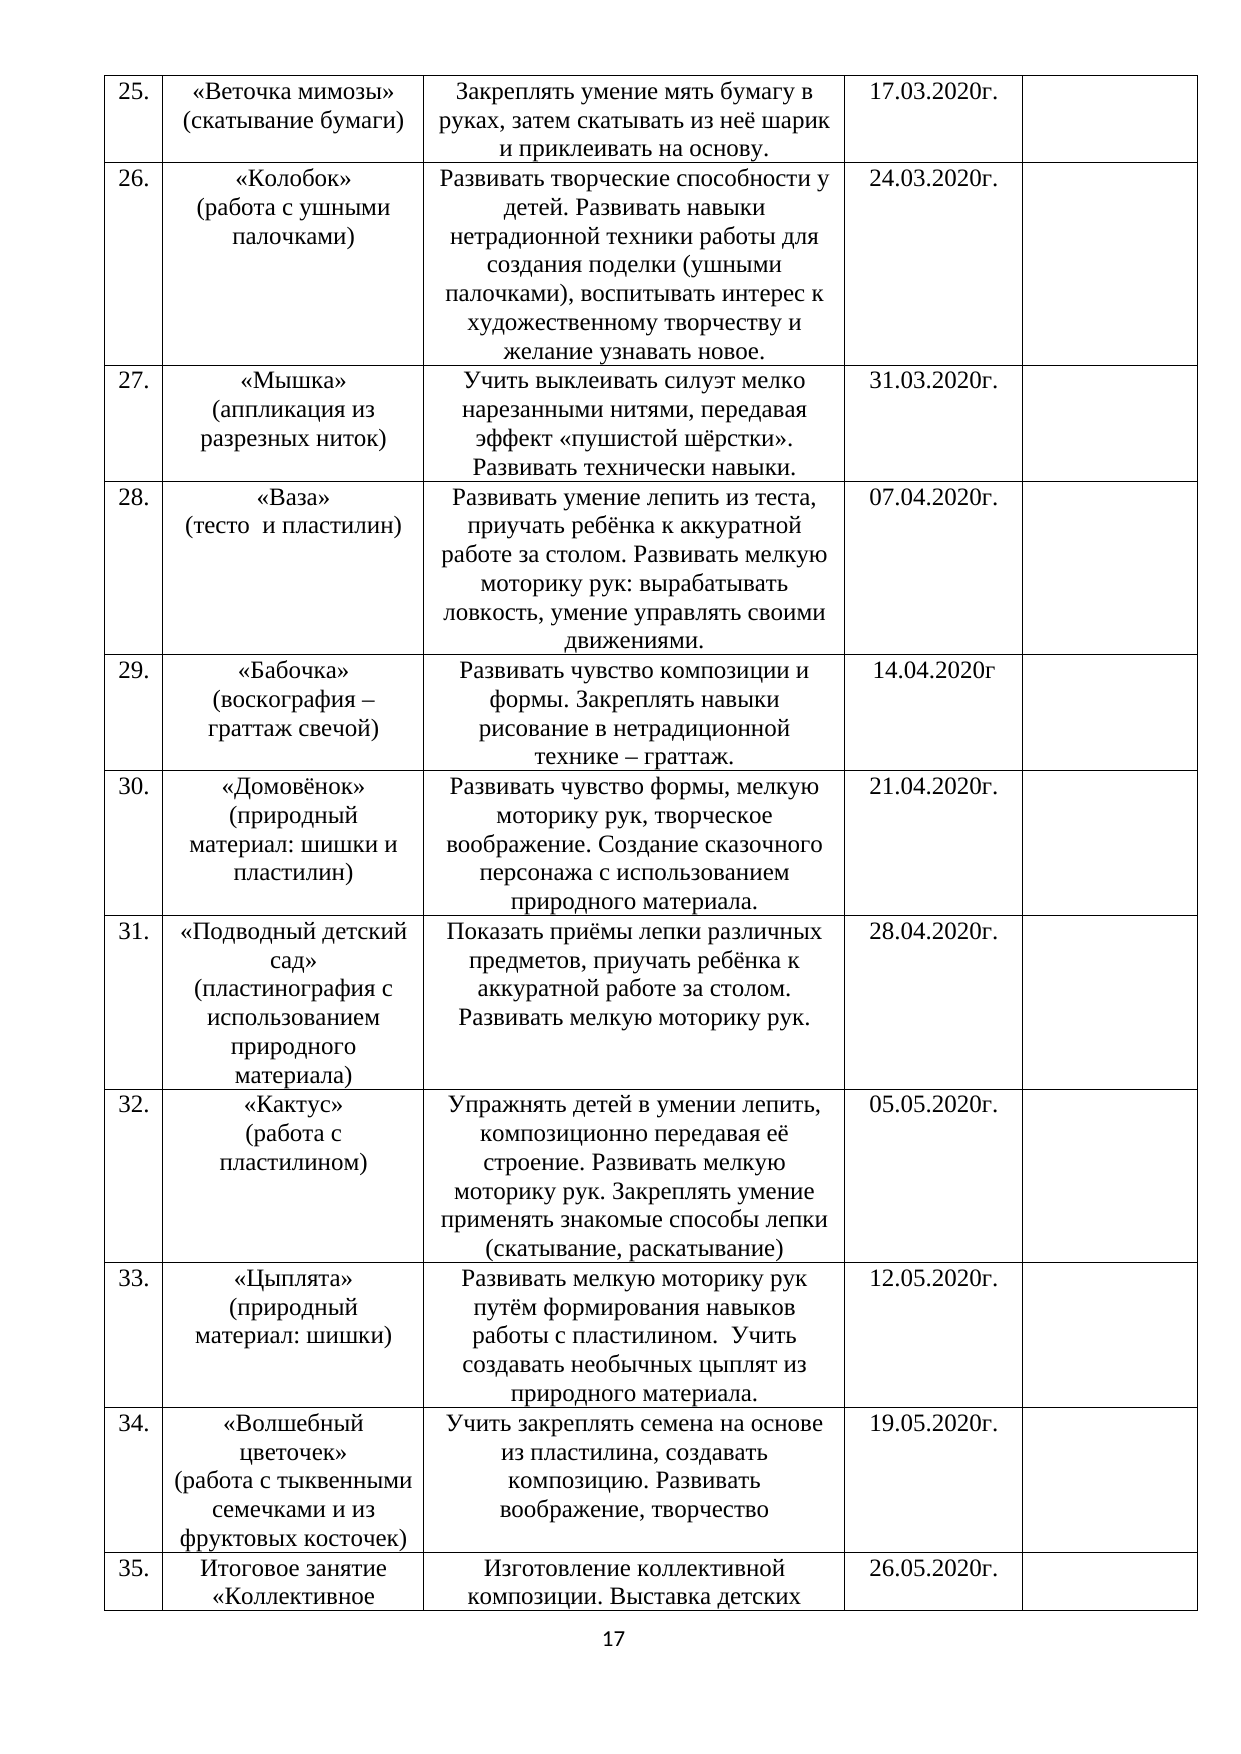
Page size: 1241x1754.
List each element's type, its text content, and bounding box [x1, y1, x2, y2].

table_cell 26. [105, 163, 162, 364]
table_cell «Подводный детский сад» (пластинография с использованием природного материала) [163, 916, 423, 1088]
table_cell 12.05.2020г. [845, 1263, 1022, 1407]
table_cell 31. [105, 916, 162, 1088]
table_cell «Бабочка» (воскография – граттаж свечой) [163, 655, 423, 770]
table_cell 07.04.2020г. [845, 482, 1022, 654]
table_cell [1023, 1263, 1197, 1407]
table_cell [1023, 1553, 1197, 1610]
table_cell 31.03.2020г. [845, 366, 1022, 481]
table_cell 21.04.2020г. [845, 771, 1022, 915]
table_cell 35. [105, 1553, 162, 1610]
table_cell 05.05.2020г. [845, 1090, 1022, 1262]
table_cell Развивать чувство формы, мелкую моторику рук, творческое воображение. Создание сказочного персонажа с использованием природного материала. [424, 771, 844, 915]
table_cell 29. [105, 655, 162, 770]
table_cell Развивать мелкую моторику рук путём формирования навыков работы с пластилином. Учить создавать необычных цыплят из природного материала. [424, 1263, 844, 1407]
table_cell «Колобок» (работа с ушными палочками) [163, 163, 423, 364]
table_cell 17.03.2020г. [845, 76, 1022, 162]
table_cell 30. [105, 771, 162, 915]
table_cell Развивать умение лепить из теста, приучать ребёнка к аккуратной работе за столом. Развивать мелкую моторику рук: вырабатывать ловкость, умение управлять своими движениями. [424, 482, 844, 654]
table_cell Закреплять умение мять бумагу в руках, затем скатывать из неё шарик и приклеивать на основу. [424, 76, 844, 162]
table_cell [1023, 482, 1197, 654]
table_cell [1023, 163, 1197, 364]
table_cell Развивать чувство композиции и формы. Закреплять навыки рисование в нетрадиционной технике – граттаж. [424, 655, 844, 770]
table_cell 14.04.2020г [845, 655, 1022, 770]
table_cell 28. [105, 482, 162, 654]
table_cell [1023, 1408, 1197, 1552]
table_cell [1023, 916, 1197, 1088]
table_cell 24.03.2020г. [845, 163, 1022, 364]
table_cell Показать приёмы лепки различных предметов, приучать ребёнка к аккуратной работе за столом. Развивать мелкую моторику рук. [424, 916, 844, 1088]
table_cell Упражнять детей в умении лепить, композиционно передавая её строение. Развивать мелкую моторику рук. Закреплять умение применять знакомые способы лепки (скатывание, раскатывание) [424, 1090, 844, 1262]
table_cell Учить закреплять семена на основе из пластилина, создавать композицию. Развивать воображение, творчество [424, 1408, 844, 1552]
table_cell Развивать творческие способности у детей. Развивать навыки нетрадионной техники работы для создания поделки (ушными палочками), воспитывать интерес к художественному творчеству и желание узнавать новое. [424, 163, 844, 364]
table_cell [1023, 1090, 1197, 1262]
table_cell [1023, 366, 1197, 481]
table_cell 33. [105, 1263, 162, 1407]
table_cell «Волшебный цветочек» (работа с тыквенными семечками и из фруктовых косточек) [163, 1408, 423, 1552]
table_cell [1023, 771, 1197, 915]
table_cell [1023, 76, 1197, 162]
table_cell «Кактус» (работа с пластилином) [163, 1090, 423, 1262]
table_cell Учить выклеивать силуэт мелко нарезанными нитями, передавая эффект «пушистой шёрстки». Развивать технически навыки. [424, 366, 844, 481]
table_cell «Ваза» (тесто и пластилин) [163, 482, 423, 654]
table_cell 25. [105, 76, 162, 162]
table_cell 34. [105, 1408, 162, 1552]
table_cell «Мышка» (аппликация из разрезных ниток) [163, 366, 423, 481]
table_cell 28.04.2020г. [845, 916, 1022, 1088]
table_cell «Домовёнок» (природный материал: шишки и пластилин) [163, 771, 423, 915]
table_cell 27. [105, 366, 162, 481]
table_cell [1023, 655, 1197, 770]
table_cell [424, 1553, 844, 1610]
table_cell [163, 1553, 423, 1610]
table_cell 32. [105, 1090, 162, 1262]
table_cell «Цыплята» (природный материал: шишки) [163, 1263, 423, 1407]
table_cell 26.05.2020г. [845, 1553, 1022, 1610]
table_cell «Веточка мимозы» (скатывание бумаги) [163, 76, 423, 162]
table_cell 19.05.2020г. [845, 1408, 1022, 1552]
